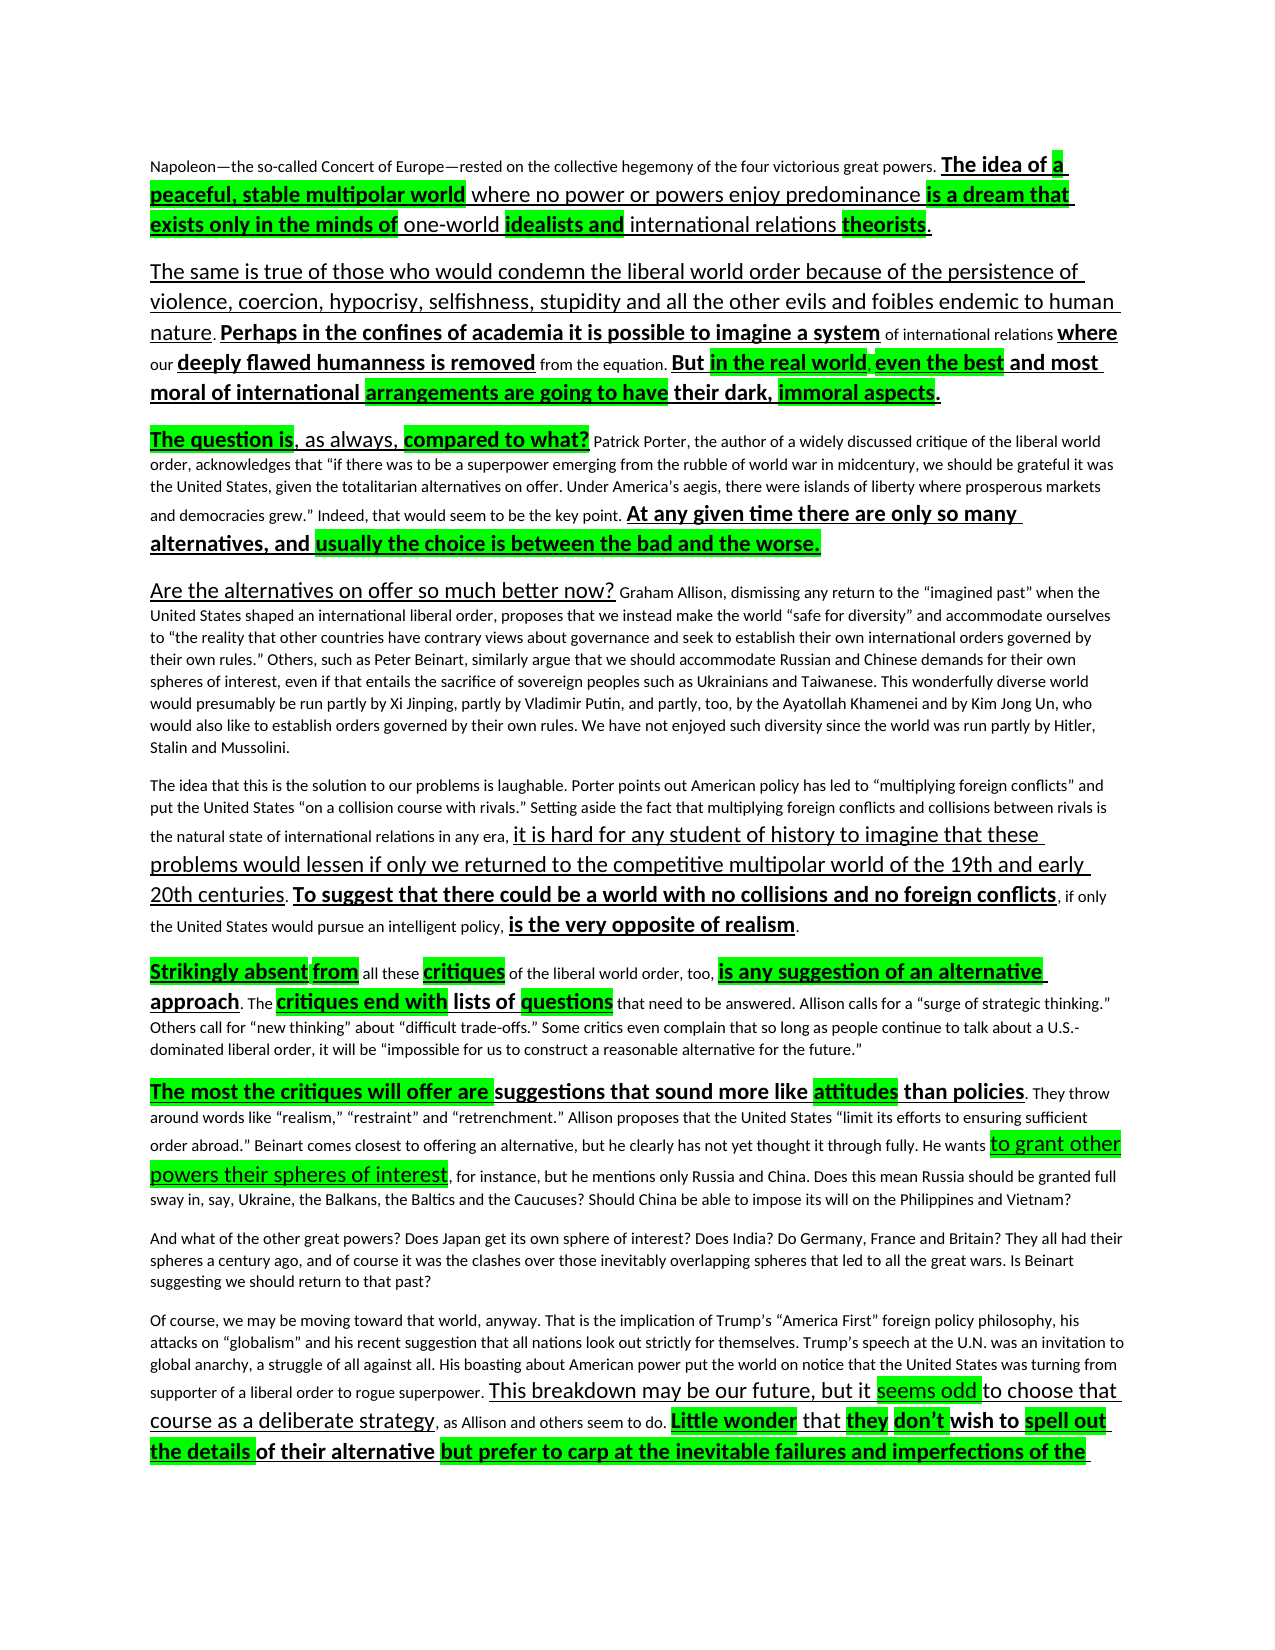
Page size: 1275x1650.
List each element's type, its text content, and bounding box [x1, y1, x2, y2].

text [150, 150, 1125, 238]
text The question is, as always, compared to what? Patrick Porter, the author of a widely discussed critique of the liberal world order, acknowledges that “if there was to be a superpower emerging from the rubble of world war in midcentury, we should be grateful it was the United States, given the totalitarian alternatives on offer. Under America’s aegis, there were islands of liberty where prosperous markets and democracies grew.” Indeed, that would seem to be the key point. At any given time there are only so many alternatives, and usually the choice is between the bad and the worse. [150, 425, 1125, 557]
text Are the alternatives on offer so much better now? Graham Allison, dismissing any return to the “imagined past” when the United States shaped an international liberal order, proposes that we instead make the world “safe for diversity” and accommodate ourselves to “the reality that other countries have contrary views about governance and seek to establish their own international orders governed by their own rules.” Others, such as Peter Beinart, similarly argue that we should accommodate Russian and Chinese demands for their own spheres of interest, even if that entails the sacrifice of sovereign peoples such as Ukrainians and Taiwanese. This wonderfully diverse world would presumably be run partly by Xi Jinping, partly by Vladimir Putin, and partly, too, by the Ayatollah Khamenei and by Kim Jong Un, who would also like to establish orders governed by their own rules. We have not enjoyed such diversity since the world was run partly by Hitler, Stalin and Mussolini. [150, 576, 1125, 757]
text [150, 1310, 1125, 1465]
text The most the critiques will offer are suggestions that sound more like attitudes than policies. They throw around words like “realism,” “restraint” and “retrenchment.” Allison proposes that the United States “limit its efforts to ensuring sufficient order abroad.” Beinart comes closest to offering an alternative, but he clearly has not yet thought it through fully. He wants to grant other powers their spheres of interest, for instance, but he mentions only Russia and China. Does this mean Russia should be granted full sway in, say, Ukraine, the Balkans, the Baltics and the Caucuses? Should China be able to impose its will on the Philippines and Vietnam? [150, 1077, 1125, 1210]
text The idea that this is the solution to our problems is laughable. Porter points out American policy has led to “multiplying foreign conflicts” and put the United States “on a collision course with rivals.” Setting aside the fact that multiplying foreign conflicts and collisions between rivals is the natural state of international relations in any era, it is hard for any student of history to imagine that these problems would lessen if only we returned to the competitive multipolar world of the 19th and early 20th centuries. To suggest that there could be a world with no collisions and no foreign conflicts, if only the United States would pursue an intelligent policy, is the very opposite of realism. [150, 775, 1125, 938]
text Strikingly absent from all these critiques of the liberal world order, too, is any suggestion of an alternative approach. The critiques end with lists of questions that need to be answered. Allison calls for a “surge of strategic thinking.” Others call for “new thinking” about “difficult trade-offs.” Some critics even complain that so long as people continue to talk about a U.S.-dominated liberal order, it will be “impossible for us to construct a reasonable alternative for the future.” [150, 957, 1125, 1059]
text And what of the other great powers? Does Japan get its own sphere of interest? Does India? Do Germany, France and Britain? They all had their spheres a century ago, and of course it was the clashes over those inevitably overlapping spheres that led to all the great wars. Is Beinart suggesting we should return to that past? [150, 1228, 1125, 1292]
text The same is true of those who would condemn the liberal world order because of the persistence of violence, coercion, hypocrisy, selfishness, stupidity and all the other evils and foibles endemic to human nature. Perhaps in the confines of academia it is possible to imagine a system of international relations where our deeply flawed humanness is removed from the equation. But in the real world, even the best and most moral of international arrangements are going to have their dark, immoral aspects. [150, 257, 1125, 406]
